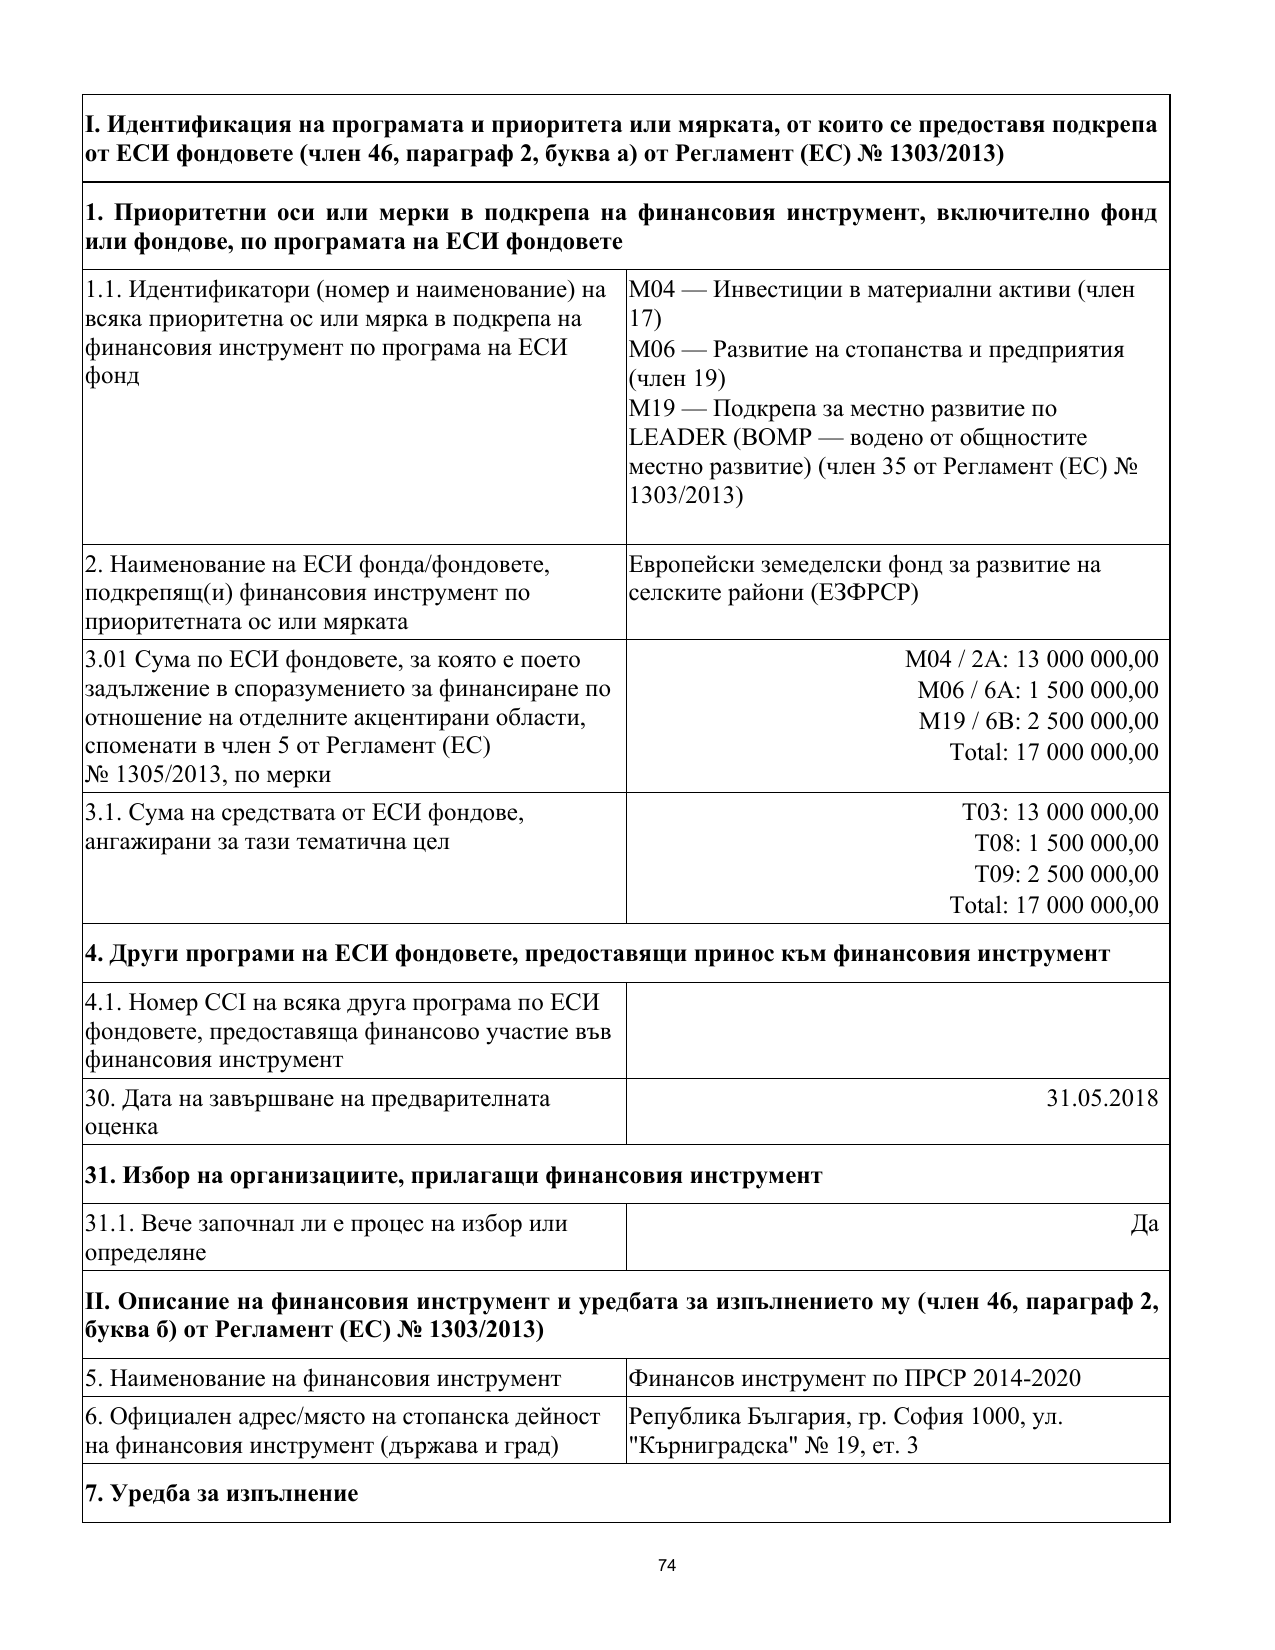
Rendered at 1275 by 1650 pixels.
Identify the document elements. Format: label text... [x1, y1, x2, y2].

table_cell 31. Избор на организациите, прилагащи финансовия инструмент [83, 1145, 1169, 1203]
table_cell 3.1. Сума на средствата от ЕСИ фондове, ангажирани за тази тематична цел [83, 793, 626, 923]
table_cell 31.1. Вече започнал ли е процес на избор или определяне [83, 1204, 626, 1270]
table_header I. Идентификация на програмата и приоритета или мярката, от които се предоставя подкрепа от ЕСИ фондовете (член 46, параграф 2, буква а) от Регламент (ЕС) № 1303/2013) [83, 95, 1169, 181]
table_cell 5. Наименование на финансовия инструмент [83, 1359, 626, 1396]
table_cell Да [627, 1204, 1169, 1270]
table_cell 31.05.2018 [627, 1079, 1169, 1144]
table_cell M04 / 2A: 13 000 000,00 M06 / 6A: 1 500 000,00 M19 / 6B: 2 500 000,00 Total: 17 000 000,00 [627, 640, 1169, 792]
table_cell 1.1. Идентификатори (номер и наименование) на всяка приоритетна ос или мярка в подкрепа на финансовия инструмент по програма на ЕСИ фонд [83, 270, 626, 543]
table_cell 4.1. Номер CCI на всяка друга програма по ЕСИ фондовете, предоставяща финансово участие във финансовия инструмент [83, 983, 626, 1077]
table_cell 2. Наименование на ЕСИ фонда/фондовете, подкрепящ(и) финансовия инструмент по приоритетната ос или мярката [83, 545, 626, 639]
table_cell Република България, гр. София 1000, ул. "Кърниградска" № 19, ет. 3 [627, 1397, 1169, 1463]
table_cell II. Описание на финансовия инструмент и уредбата за изпълнението му (член 46, параграф 2, буква б) от Регламент (ЕС) № 1303/2013) [83, 1271, 1169, 1358]
table_cell T03: 13 000 000,00 T08: 1 500 000,00 T09: 2 500 000,00 Total: 17 000 000,00 [627, 793, 1169, 923]
table_cell 4. Други програми на ЕСИ фондовете, предоставящи принос към финансовия инструмент [83, 924, 1169, 982]
table_cell Европейски земеделски фонд за развитие на селските райони (ЕЗФРСР) [627, 545, 1169, 639]
table_cell [627, 983, 1169, 1077]
table_cell M04 — Инвестиции в материални активи (член 17) M06 — Развитие на стопанства и предприятия (член 19) M19 — Подкрепа за местно развитие по LEADER (ВОМР — водено от общностите местно развитие) (член 35 от Регламент (ЕС) № 1303/2013) [627, 270, 1169, 543]
table_cell 30. Дата на завършване на предварителната оценка [83, 1079, 626, 1144]
table_cell Финансов инструмент по ПРСР 2014-2020 [627, 1359, 1169, 1396]
table_cell 1. Приоритетни оси или мерки в подкрепа на финансовия инструмент, включително фонд или фондове, по програмата на ЕСИ фондовете [83, 183, 1169, 269]
table_cell 6. Официален адрес/място на стопанска дейност на финансовия инструмент (държава и град) [83, 1397, 626, 1463]
table_cell 3.01 Сума по ЕСИ фондовете, за която е поето задължение в споразумението за финансиране по отношение на отделните акцентирани области, споменати в член 5 от Регламент (ЕС) № 1305/2013, по мерки [83, 640, 626, 792]
table_cell 7. Уредба за изпълнение [83, 1464, 1169, 1522]
